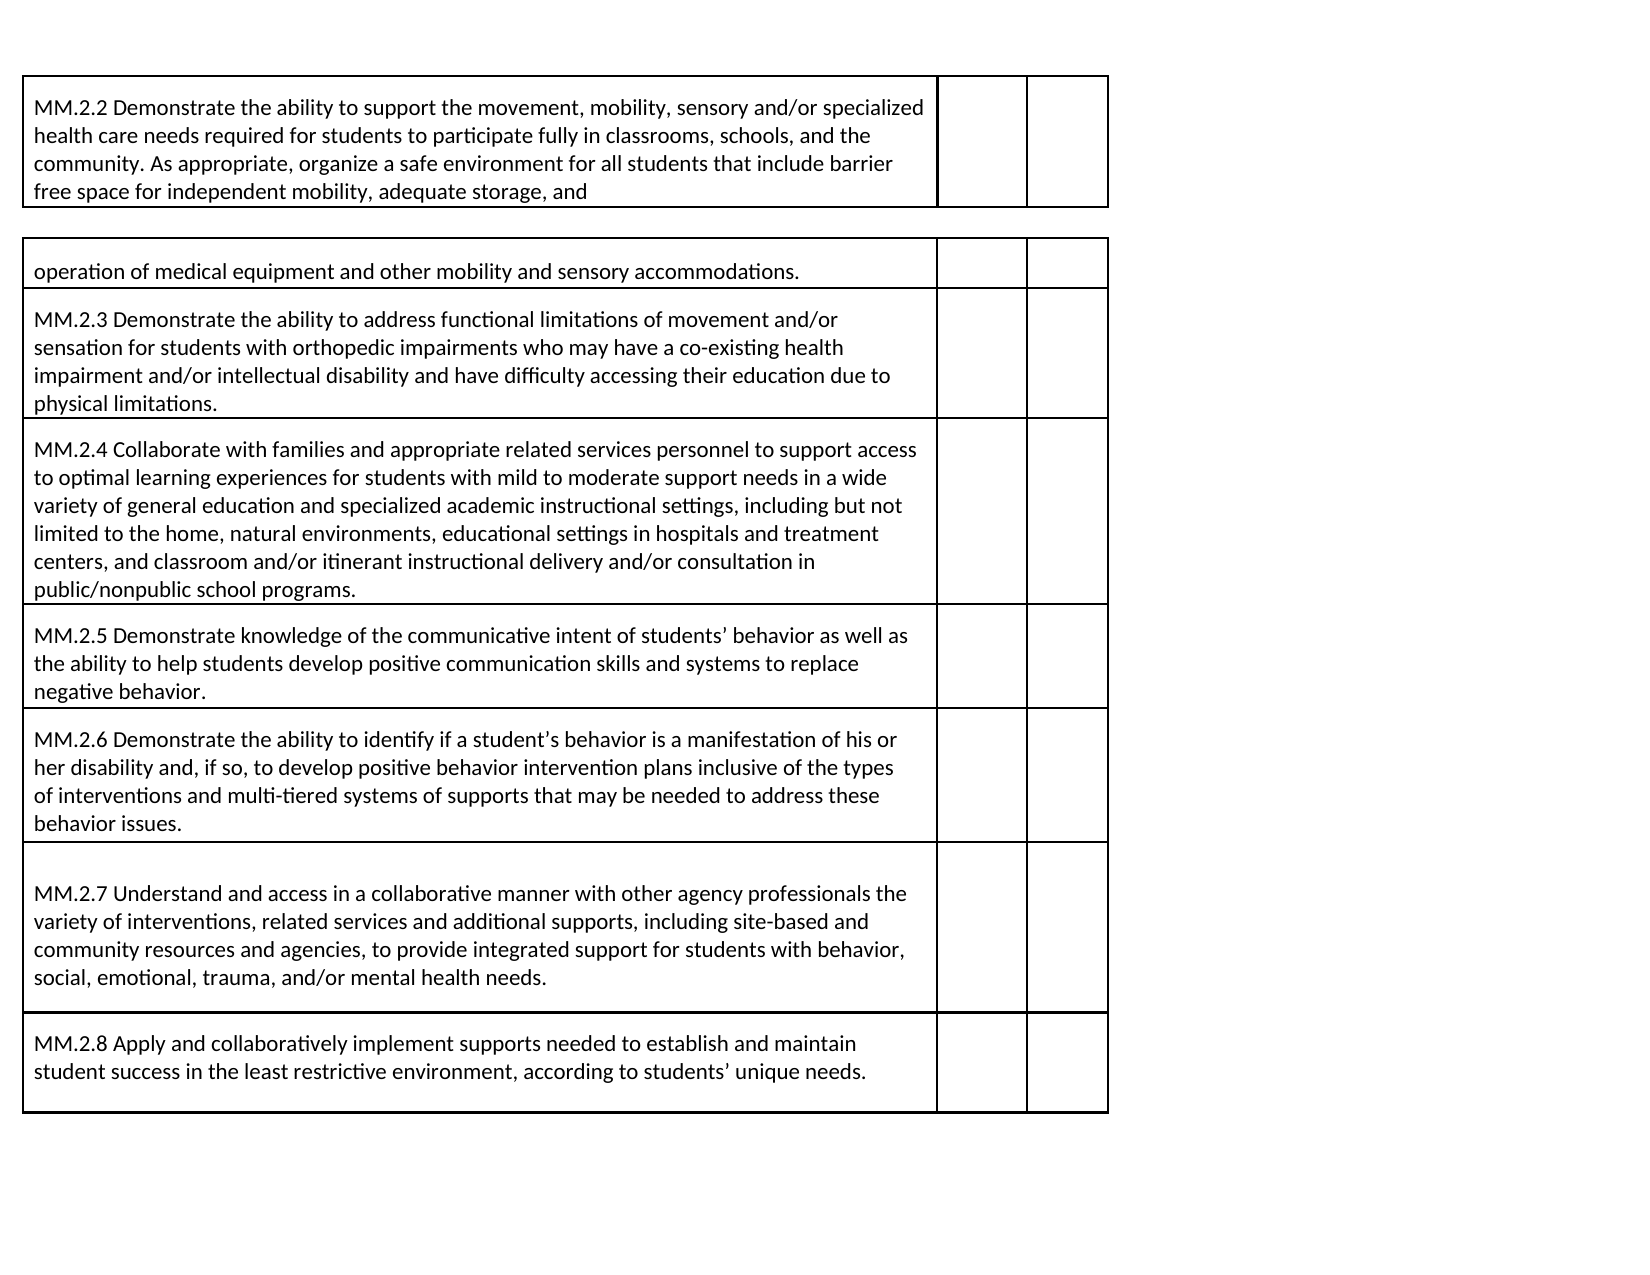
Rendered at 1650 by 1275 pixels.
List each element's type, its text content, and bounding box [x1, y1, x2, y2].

table_cell [938, 1014, 1026, 1111]
table_cell [1028, 1014, 1107, 1111]
table_cell [939, 77, 1026, 206]
table_cell MM.2.8 Apply and collaboratively implement supports needed to establish and maintain student success in the least restrictive environment, according to students’ unique needs. [24, 1014, 936, 1111]
table_cell MM.2.6 Demonstrate the ability to identify if a student’s behavior is a manifestation of his or her disability and, if so, to develop positive behavior intervention plans inclusive of the types of interventions and multi-tiered systems of supports that may be needed to address these behavior issues. [24, 709, 936, 841]
table_cell MM.2.4 Collaborate with families and appropriate related services personnel to support access to optimal learning experiences for students with mild to moderate support needs in a wide variety of general education and specialized academic instructional settings, including but not limited to the home, natural environments, educational settings in hospitals and treatment centers, and classroom and/or itinerant instructional delivery and/or consultation in public/nonpublic school programs. [24, 419, 936, 603]
table_cell [938, 419, 1026, 603]
table_cell [1028, 843, 1107, 1011]
table_header [938, 239, 1026, 287]
table_cell [938, 605, 1026, 707]
table_cell MM.2.5 Demonstrate knowledge of the communicative intent of students’ behavior as well as the ability to help students develop positive communication skills and systems to replace negative behavior. [24, 605, 936, 707]
table_header operation of medical equipment and other mobility and sensory accommodations. [24, 239, 936, 287]
table_cell [938, 289, 1026, 417]
table_cell [1028, 709, 1107, 841]
table_header [1028, 239, 1107, 287]
table_cell [1028, 289, 1107, 417]
table_cell MM.2.7 Understand and access in a collaborative manner with other agency professionals the variety of interventions, related services and additional supports, including site-based and community resources and agencies, to provide integrated support for students with behavior, social, emotional, trauma, and/or mental health needs. [24, 843, 936, 1011]
table_cell MM.2.3 Demonstrate the ability to address functional limitations of movement and/or sensation for students with orthopedic impairments who may have a co-existing health impairment and/or intellectual disability and have difficulty accessing their education due to physical limitations. [24, 289, 936, 417]
table_cell [1028, 77, 1107, 206]
table_cell MM.2.2 Demonstrate the ability to support the movement, mobility, sensory and/or specialized health care needs required for students to participate fully in classrooms, schools, and the community. As appropriate, organize a safe environment for all students that include barrier free space for independent mobility, adequate storage, and [24, 77, 936, 206]
table_cell [938, 709, 1026, 841]
table_cell [1028, 419, 1107, 603]
table_cell [1028, 605, 1107, 707]
table_cell [938, 843, 1026, 1011]
